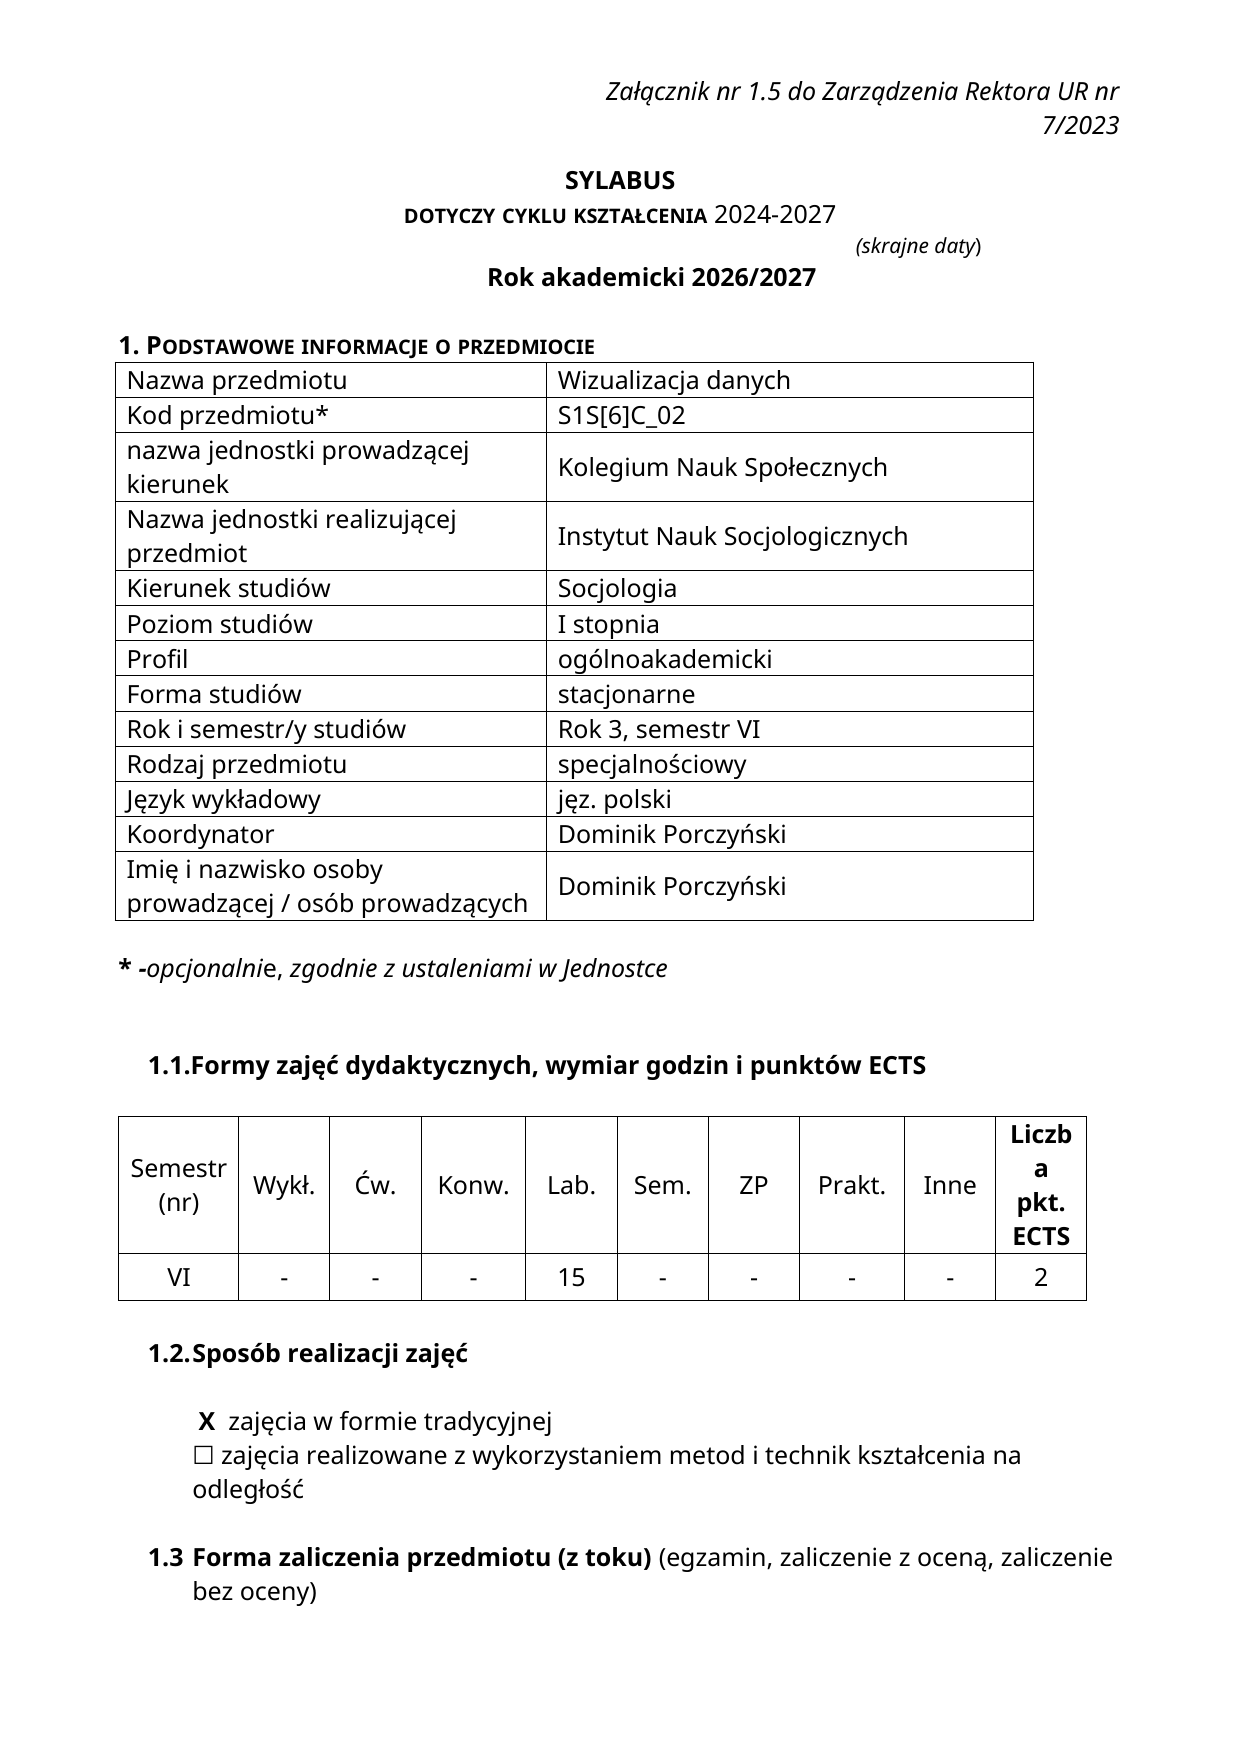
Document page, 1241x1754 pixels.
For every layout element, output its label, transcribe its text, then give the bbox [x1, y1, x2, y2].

text dotyczy cyklu kształcenia 2024-2027 [118, 197, 1122, 231]
text Załącznik nr 1.5 do Zarządzenia Rektora UR nr 7/2023 [118, 74, 1122, 142]
table_header Nazwa przedmiotu [116, 363, 546, 397]
table_header Ćw. [330, 1117, 421, 1253]
table_cell Nazwa jednostki realizującej przedmiot [116, 502, 546, 570]
table_cell Rodzaj przedmiotu [116, 747, 546, 781]
table_cell stacjonarne [547, 676, 1033, 711]
table_cell Forma studiów [116, 676, 546, 711]
text X zajęcia w formie tradycyjnej [192, 1403, 1122, 1437]
table_header Inne [905, 1117, 995, 1253]
table_header Wizualizacja danych [547, 363, 1033, 397]
text ☐ zajęcia realizowane z wykorzystaniem metod i technik kształcenia na odległość [192, 1437, 1122, 1506]
table_header Semestr (nr) [119, 1117, 238, 1253]
table_cell Rok 3, semestr VI [547, 712, 1033, 746]
table_header Konw. [422, 1117, 525, 1253]
table_cell Dominik Porczyński [547, 817, 1033, 851]
table_cell Kolegium Nauk Społecznych [547, 433, 1033, 501]
table_cell 2 [996, 1254, 1086, 1300]
table_cell - [618, 1254, 708, 1300]
table_cell Kierunek studiów [116, 571, 546, 605]
text 1.1.Formy zajęć dydaktycznych, wymiar godzin i punktów ECTS [148, 1048, 1122, 1082]
table_cell Język wykładowy [116, 782, 546, 816]
table_header Wykł. [239, 1117, 329, 1253]
table_cell I stopnia [547, 606, 1033, 640]
text 1.2. Sposób realizacji zajęć [148, 1335, 1122, 1369]
table_cell 15 [526, 1254, 617, 1300]
table_cell - [239, 1254, 329, 1300]
table_header ZP [709, 1117, 799, 1253]
table_cell VI [119, 1254, 238, 1300]
table_cell Rok i semestr/y studiów [116, 712, 546, 746]
table_cell S1S[6]C_02 [547, 398, 1033, 432]
text Rok akademicki 2026/2027 [118, 259, 1122, 293]
table_header Liczba pkt. ECTS [996, 1117, 1086, 1253]
table_cell Socjologia [547, 571, 1033, 605]
table_cell Profil [116, 641, 546, 675]
table_cell Imię i nazwisko osoby prowadzącej / osób prowadzących [116, 852, 546, 920]
table_cell Instytut Nauk Socjologicznych [547, 502, 1033, 570]
table_header Sem. [618, 1117, 708, 1253]
table_header Prakt. [800, 1117, 904, 1253]
text (skrajne daty) [118, 231, 1122, 259]
table_cell ogólnoakademicki [547, 641, 1033, 675]
table_cell jęz. polski [547, 782, 1033, 816]
table_cell specjalnościowy [547, 747, 1033, 781]
table_cell - [422, 1254, 525, 1300]
table_header Lab. [526, 1117, 617, 1253]
table_cell Kod przedmiotu* [116, 398, 546, 432]
table_cell - [709, 1254, 799, 1300]
table_cell - [905, 1254, 995, 1300]
table_cell nazwa jednostki prowadzącej kierunek [116, 433, 546, 501]
table_cell Dominik Porczyński [547, 852, 1033, 920]
text SYLABUS [118, 163, 1122, 197]
table_cell - [330, 1254, 421, 1300]
text * -opcjonalnie, zgodnie z ustaleniami w Jednostce [118, 950, 1122, 984]
text 1.3 Forma zaliczenia przedmiotu (z toku) (egzamin, zaliczenie z oceną, zaliczenie bez oceny) [148, 1540, 1122, 1608]
table_cell Poziom studiów [116, 606, 546, 640]
table_cell Koordynator [116, 817, 546, 851]
text 1. Podstawowe informacje o przedmiocie [118, 327, 1122, 362]
table_cell - [800, 1254, 904, 1300]
